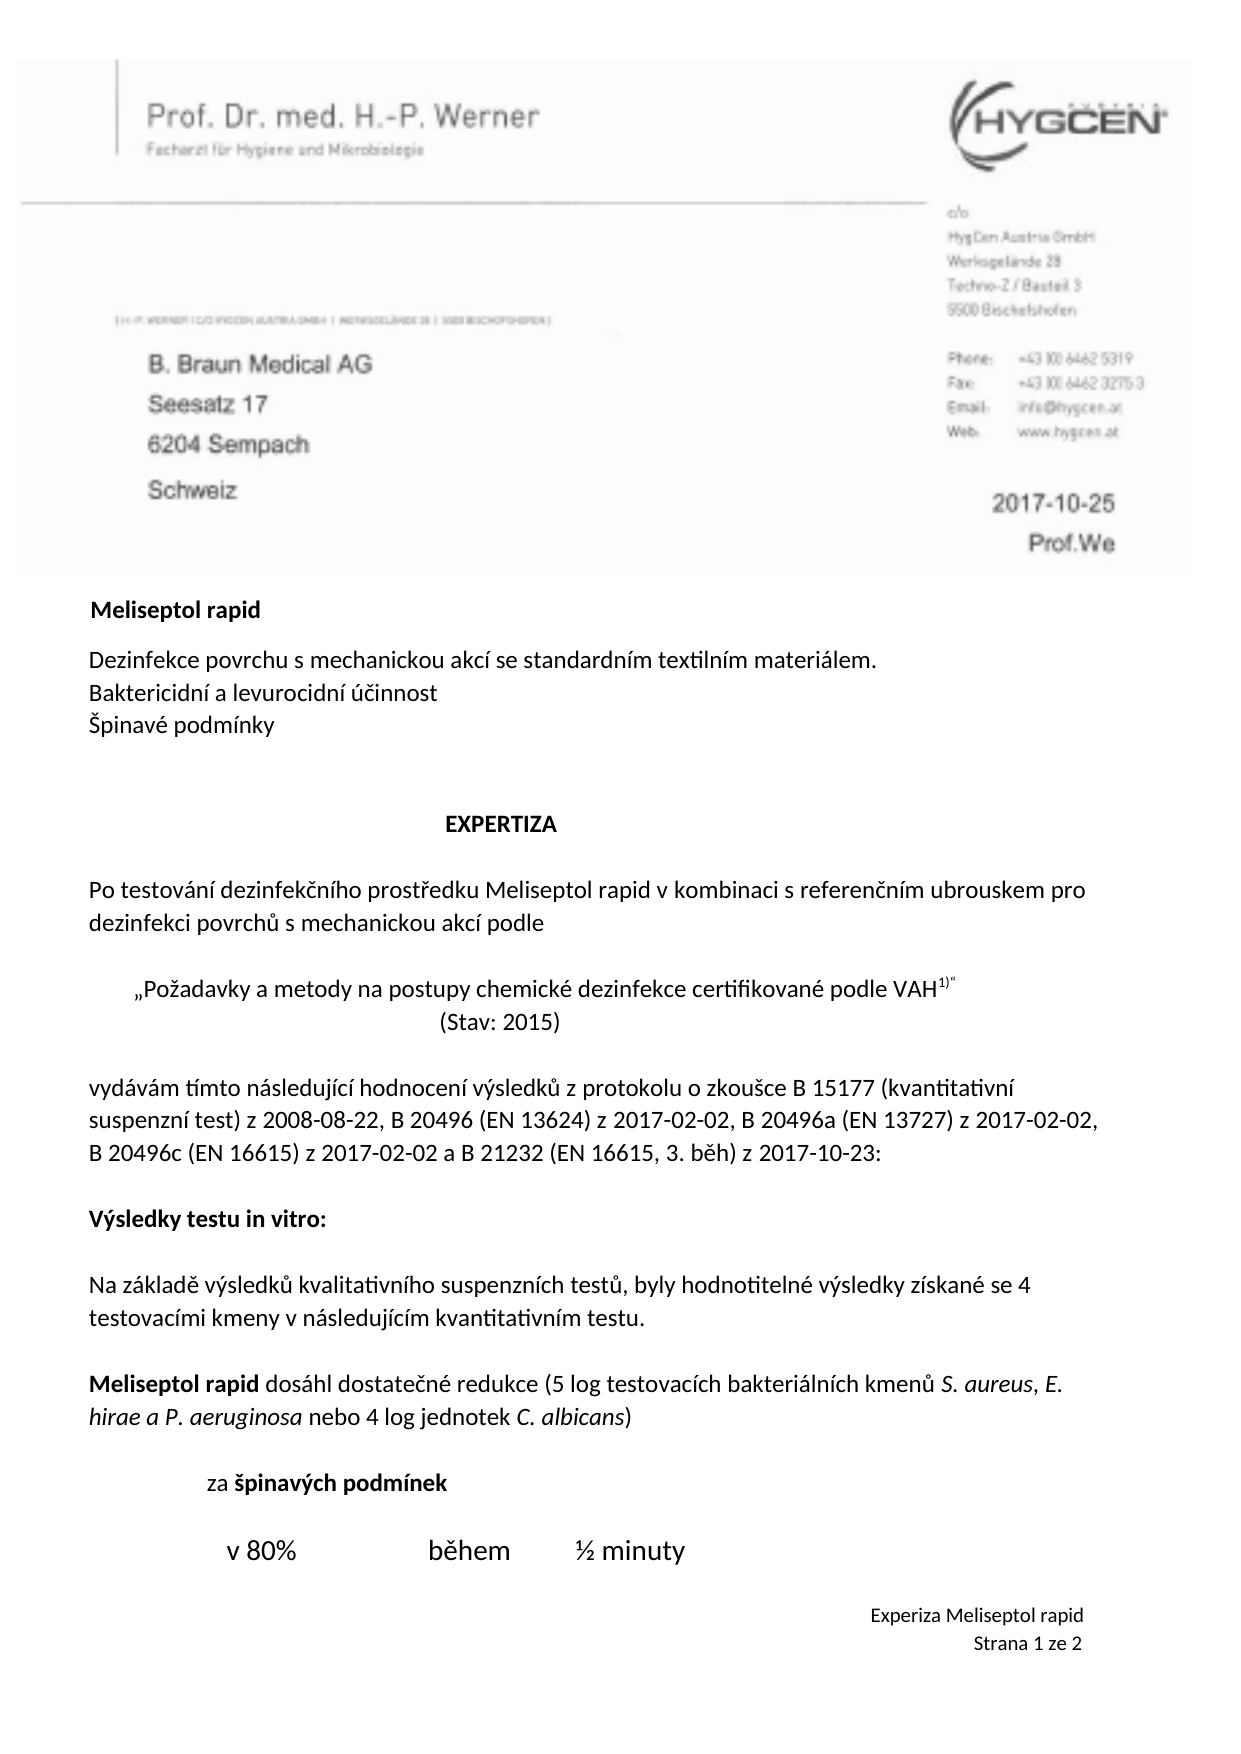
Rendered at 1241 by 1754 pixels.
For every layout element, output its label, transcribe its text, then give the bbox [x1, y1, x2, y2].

text v 80% během ½ minuty [89, 1532, 1107, 1568]
text Meliseptol rapid [59, 594, 1181, 625]
text Meliseptol rapid dosáhl dostatečné redukce (5 log testovacích bakteriálních kmenů S. aureus, E. hirae a P. aeruginosa nebo 4 log jednotek C. albicans) [89, 1368, 1107, 1431]
text Experiza Meliseptol rapid [89, 1602, 1107, 1627]
text Dezinfekce povrchu s mechanickou akcí se standardním textilním materiálem. [89, 644, 1181, 674]
text Strana 1 ze 2 [89, 1630, 1107, 1655]
text EXPERTIZA [89, 808, 1181, 839]
text Baktericidní a levurocidní účinnost [89, 677, 1181, 707]
text „Požadavky a metody na postupy chemické dezinfekce certifikované podle VAH1)“ [89, 973, 1181, 1003]
text vydávám tímto následující hodnocení výsledků z protokolu o zkoušce B 15177 (kvantitativní suspenzní test) z 2008-08-22, B 20496 (EN 13624) z 2017-02-02, B 20496a (EN 13727) z 2017-02-02, B 20496c (EN 16615) z 2017-02-02 a B 21232 (EN 16615, 3. běh) z 2017-10-23: [89, 1072, 1107, 1168]
text Po testování dezinfekčního prostředku Meliseptol rapid v kombinaci s referenčním ubrouskem pro dezinfekci povrchů s mechanickou akcí podle [89, 874, 1181, 938]
text Na základě výsledků kvalitativního suspenzních testů, byly hodnotitelné výsledky získané se 4 testovacími kmeny v následujícím kvantitativním testu. [89, 1269, 1107, 1333]
text (Stav: 2015) [89, 1006, 1181, 1036]
text Výsledky testu in vitro: [89, 1203, 1107, 1234]
text Špinavé podmínky [89, 709, 1181, 740]
text za špinavých podmínek [89, 1467, 1107, 1497]
